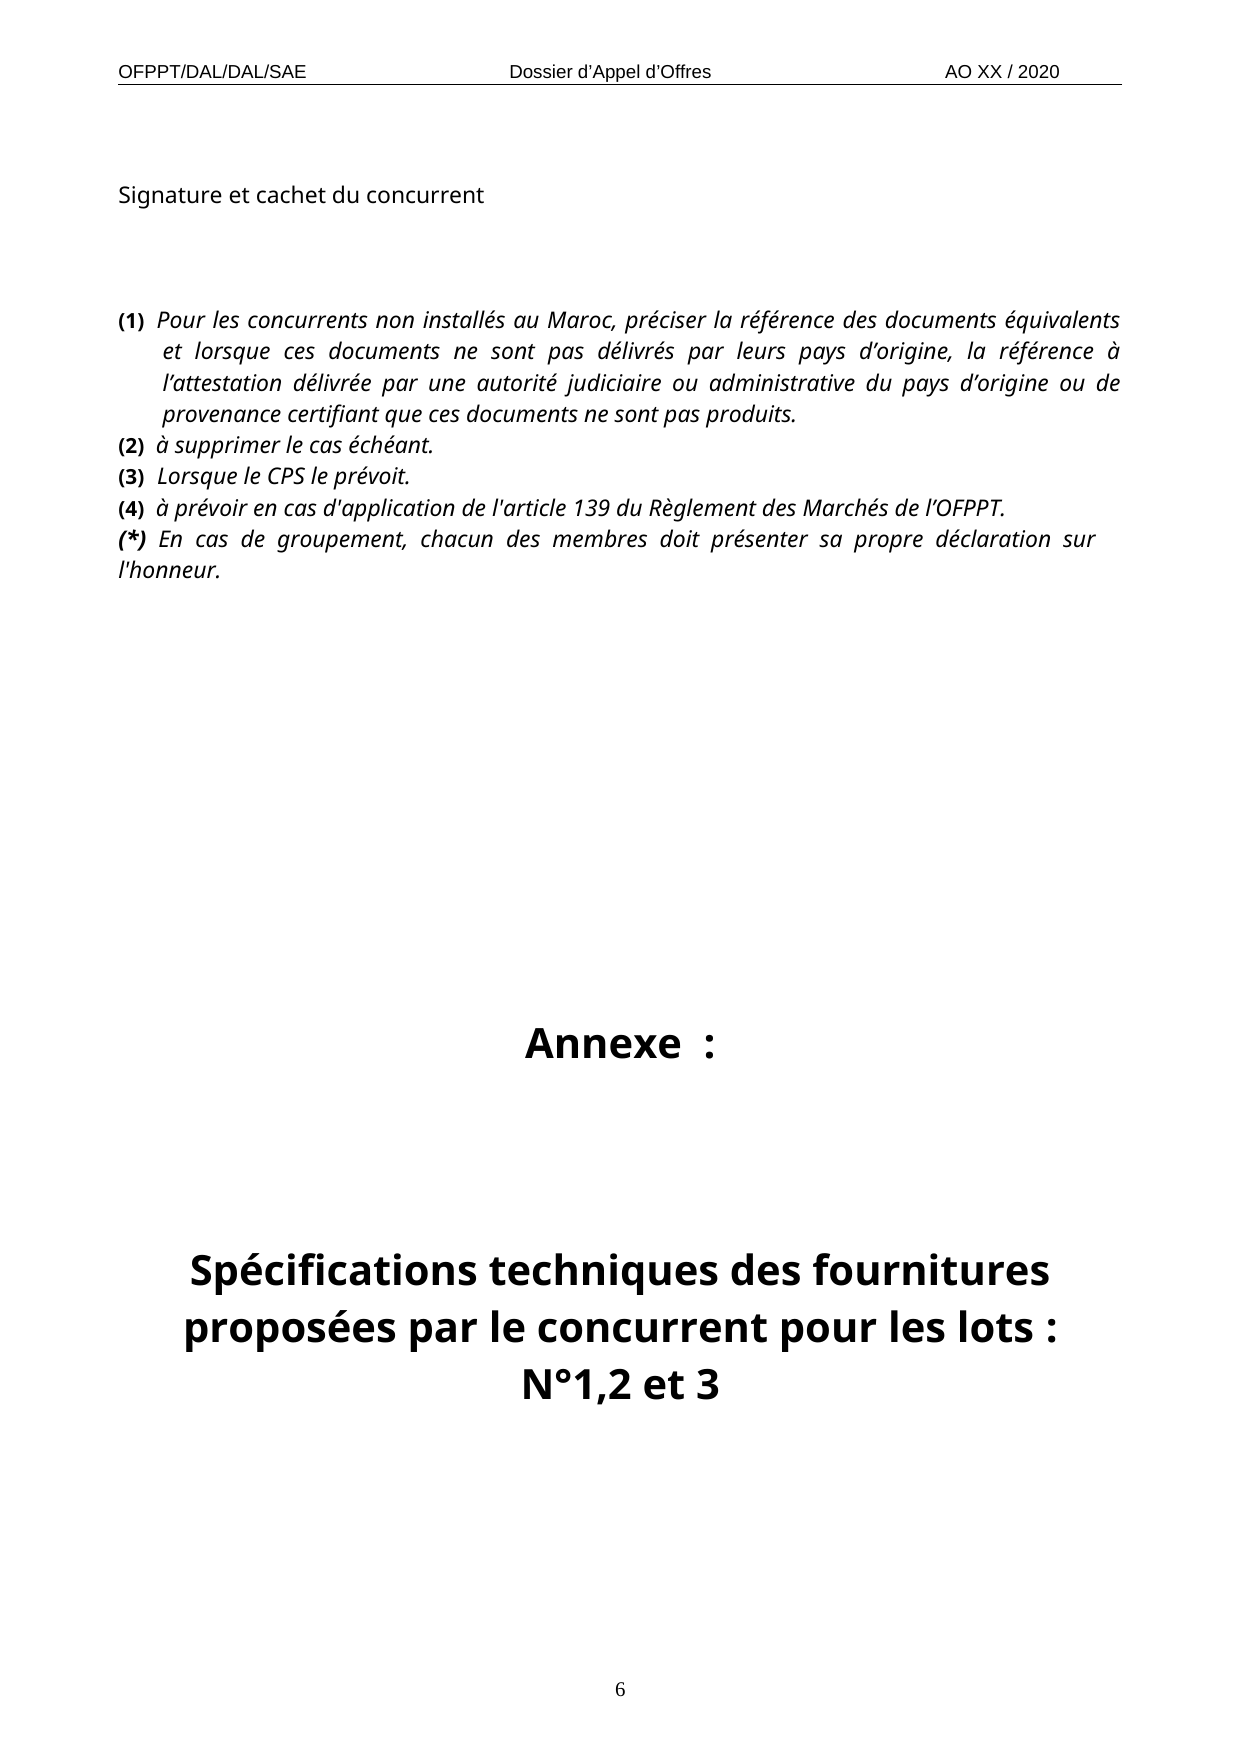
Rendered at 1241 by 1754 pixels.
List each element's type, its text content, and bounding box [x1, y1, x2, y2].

list à prévoir en cas d'application de l'article 139 du Règlement des Marchés de l’OFPPT. [118, 491, 1122, 523]
text N°1,2 et 3 [118, 1355, 1122, 1412]
list à supprimer le cas échéant. [118, 429, 1122, 460]
text Annexe : [118, 1014, 1122, 1071]
list Lorsque le CPS le prévoit. [118, 460, 1122, 491]
text (*) En cas de groupement, chacun des membres doit présenter sa propre déclaration sur l'honneur. [118, 523, 1097, 585]
list Pour les concurrents non installés au Maroc, préciser la référence des documents équivalents et lorsque ces documents ne sont pas délivrés par leurs pays d’origine, la référence à l’attestation délivrée par une autorité judiciaire ou administrative du pays d’origine ou de provenance certifiant que ces documents ne sont pas produits. [118, 304, 1122, 429]
text Spécifications techniques des fournitures proposées par le concurrent pour les lots : [118, 1241, 1122, 1355]
text Signature et cachet du concurrent [118, 179, 1122, 210]
